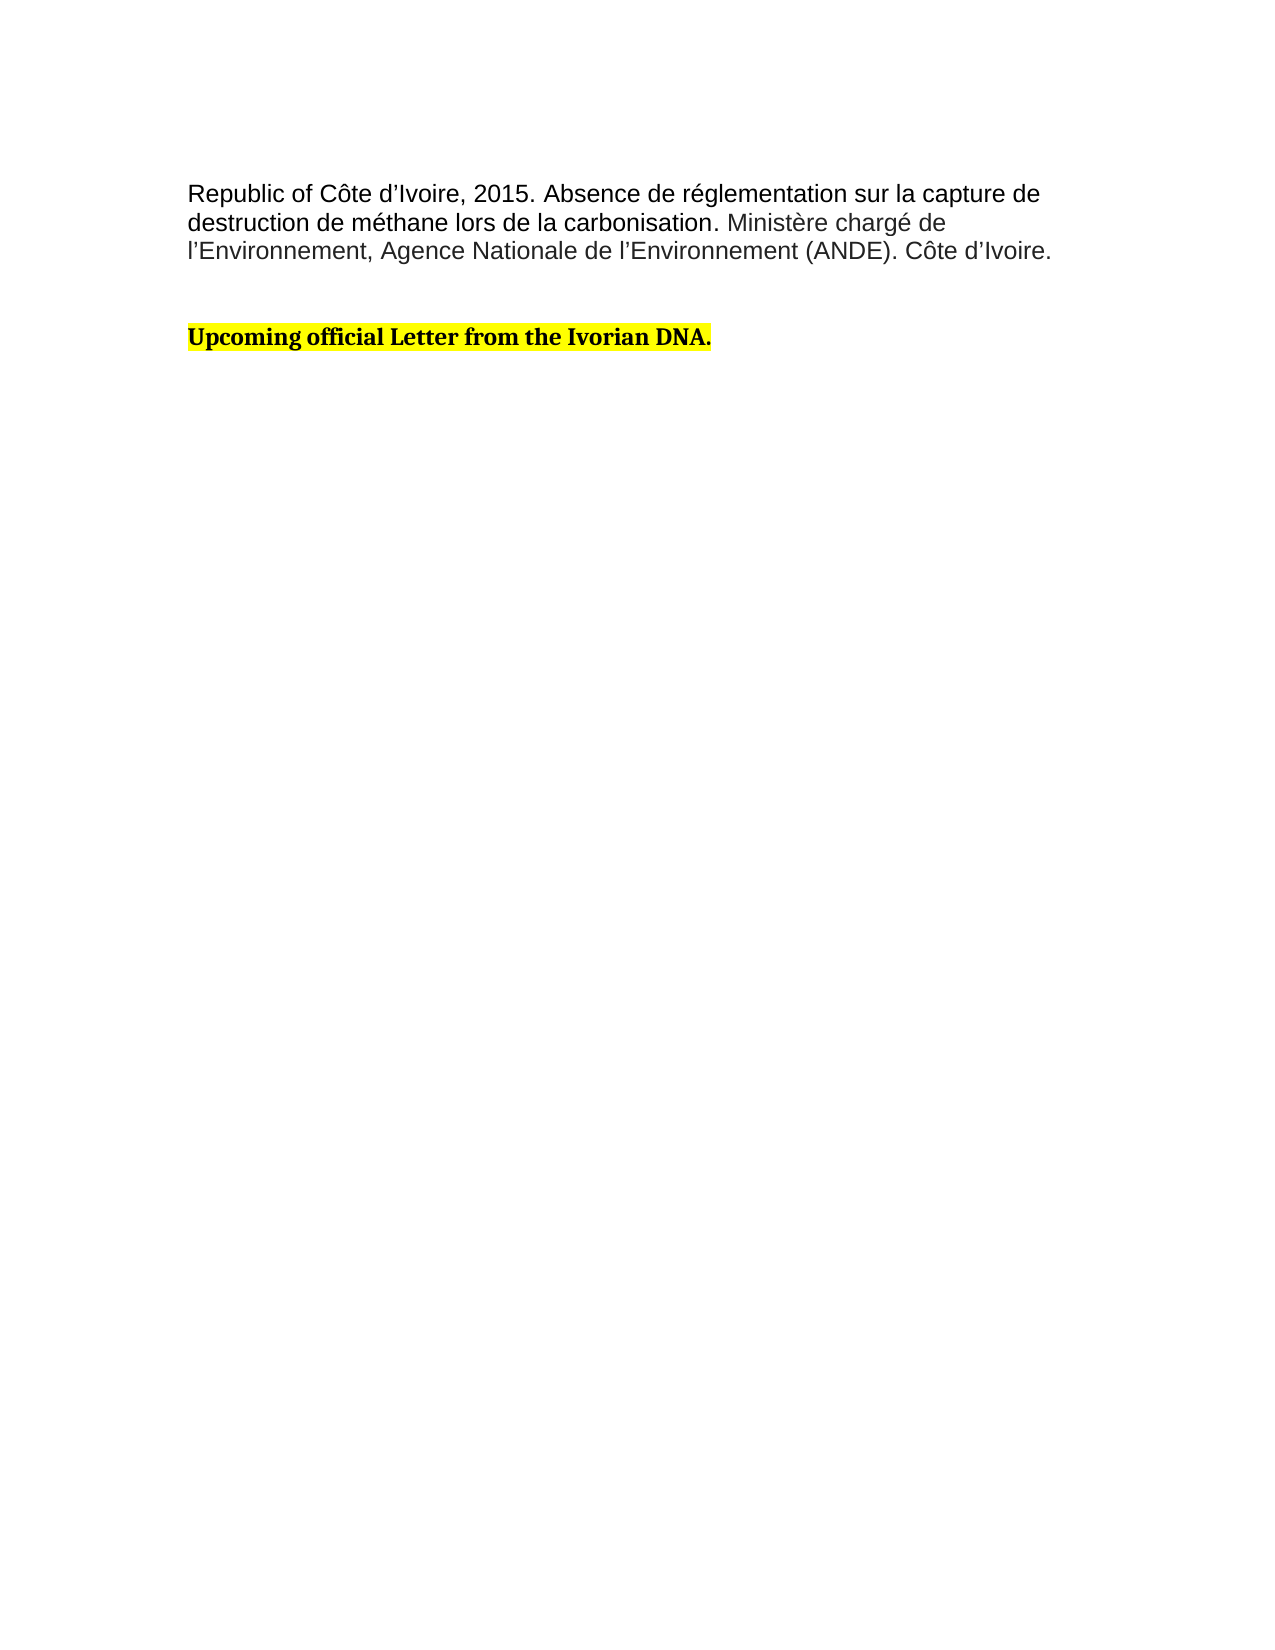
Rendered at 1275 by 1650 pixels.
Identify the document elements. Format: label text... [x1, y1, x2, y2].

text Upcoming official Letter from the Ivorian DNA. [187, 322, 1087, 351]
text Republic of Côte d’Ivoire, 2015. Absence de réglementation sur la capture de destruction de méthane lors de la carbonisation. Ministère chargé de l’Environnement, Agence Nationale de l’Environnement (ANDE). Côte d’Ivoire. [187, 179, 1087, 265]
